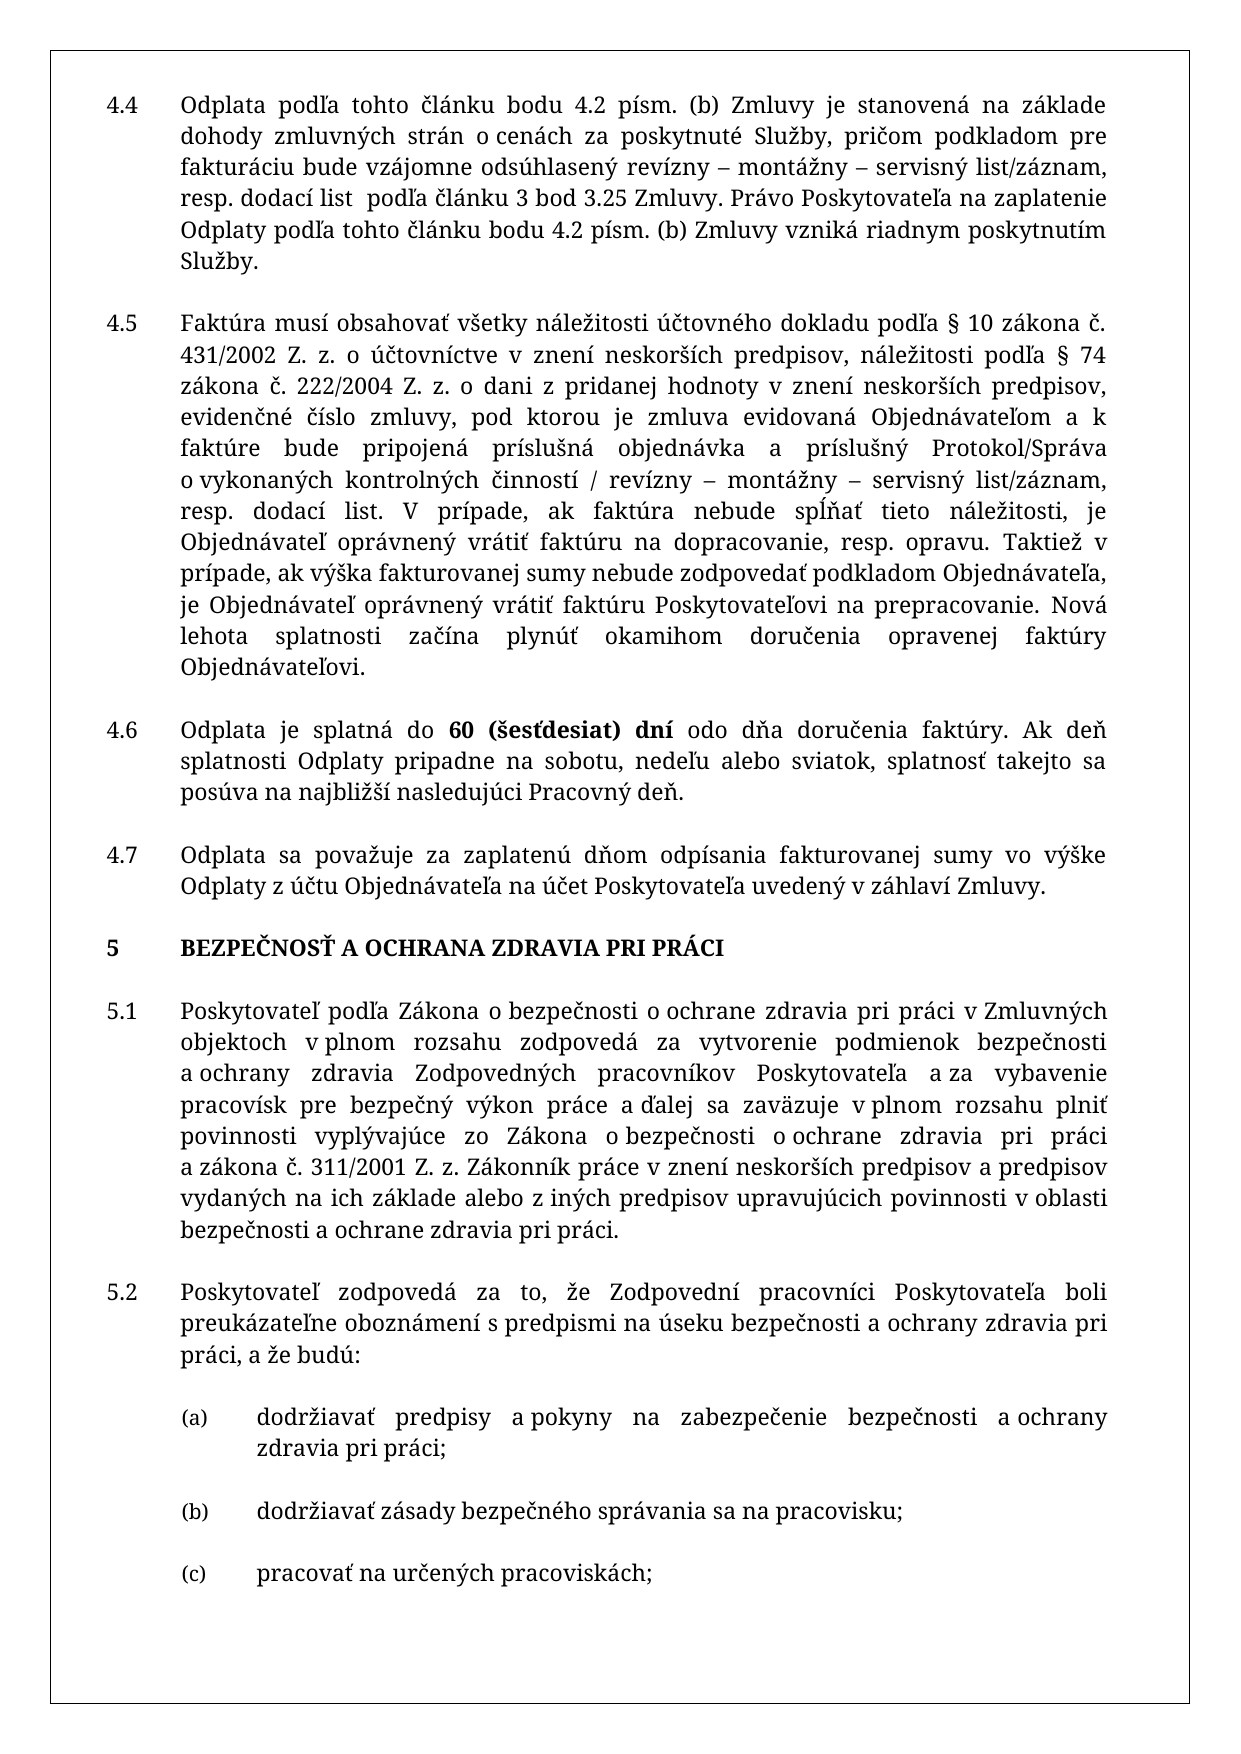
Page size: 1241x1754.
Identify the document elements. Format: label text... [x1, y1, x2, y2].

list dodržiavať zásady bezpečného správania sa na pracovisku; [181, 1495, 1108, 1526]
list Poskytovateľ podľa Zákona o bezpečnosti o ochrane zdravia pri práci v Zmluvných objektoch v plnom rozsahu zodpovedá za vytvorenie podmienok bezpečnosti a ochrany zdravia Zodpovedných pracovníkov Poskytovateľa a za vybavenie pracovísk pre bezpečný výkon práce a ďalej sa zaväzuje v plnom rozsahu plniť povinnosti vyplývajúce zo Zákona o bezpečnosti o ochrane zdravia pri práci a zákona č. 311/2001 Z. z. Zákonník práce v znení neskorších predpisov a predpisov vydaných na ich základe alebo z iných predpisov upravujúcich povinnosti v oblasti bezpečnosti a ochrane zdravia pri práci. [106, 995, 1108, 1245]
list Poskytovateľ zodpovedá za to, že Zodpovední pracovníci Poskytovateľa boli preukázateľne oboznámení s predpismi na úseku bezpečnosti a ochrany zdravia pri práci, a že budú: [106, 1276, 1108, 1370]
list pracovať na určených pracoviskách; [181, 1557, 1108, 1589]
list dodržiavať predpisy a pokyny na zabezpečenie bezpečnosti a ochrany zdravia pri práci; [181, 1401, 1108, 1464]
list Faktúra musí obsahovať všetky náležitosti účtovného dokladu podľa § 10 zákona č. 431/2002 Z. z. o účtovníctve v znení neskorších predpisov, náležitosti podľa § 74 zákona č. 222/2004 Z. z. o dani z pridanej hodnoty v znení neskorších predpisov, evidenčné číslo zmluvy, pod ktorou je zmluva evidovaná Objednávateľom a k faktúre bude pripojená príslušná objednávka a príslušný Protokol/Správa o vykonaných kontrolných činností / revízny – montážny – servisný list/záznam, resp. dodací list. V prípade, ak faktúra nebude spĺňať tieto náležitosti, je Objednávateľ oprávnený vrátiť faktúru na dopracovanie, resp. opravu. Taktiež v prípade, ak výška fakturovanej sumy nebude zodpovedať podkladom Objednávateľa, je Objednávateľ oprávnený vrátiť faktúru Poskytovateľovi na prepracovanie. Nová lehota splatnosti začína plynúť okamihom doručenia opravenej faktúry Objednávateľovi. [106, 307, 1108, 682]
list Odplata sa považuje za zaplatenú dňom odpísania fakturovanej sumy vo výške Odplaty z účtu Objednávateľa na účet Poskytovateľa uvedený v záhlaví Zmluvy. [106, 839, 1108, 901]
list Odplata je splatná do 60 (šesťdesiat) dní odo dňa doručenia faktúry. Ak deň splatnosti Odplaty pripadne na sobotu, nedeľu alebo sviatok, splatnosť takejto sa posúva na najbližší nasledujúci Pracovný deň. [106, 714, 1108, 807]
list BEZPEČNOSŤ A OCHRANA ZDRAVIA PRI PRÁCI [106, 932, 1108, 964]
list Odplata podľa tohto článku bodu 4.2 písm. (b) Zmluvy je stanovená na základe dohody zmluvných strán o cenách za poskytnuté Služby, pričom podkladom pre fakturáciu bude vzájomne odsúhlasený revízny – montážny – servisný list/záznam, resp. dodací list podľa článku 3 bod 3.25 Zmluvy. Právo Poskytovateľa na zaplatenie Odplaty podľa tohto článku bodu 4.2 písm. (b) Zmluvy vzniká riadnym poskytnutím Služby. [106, 89, 1108, 276]
